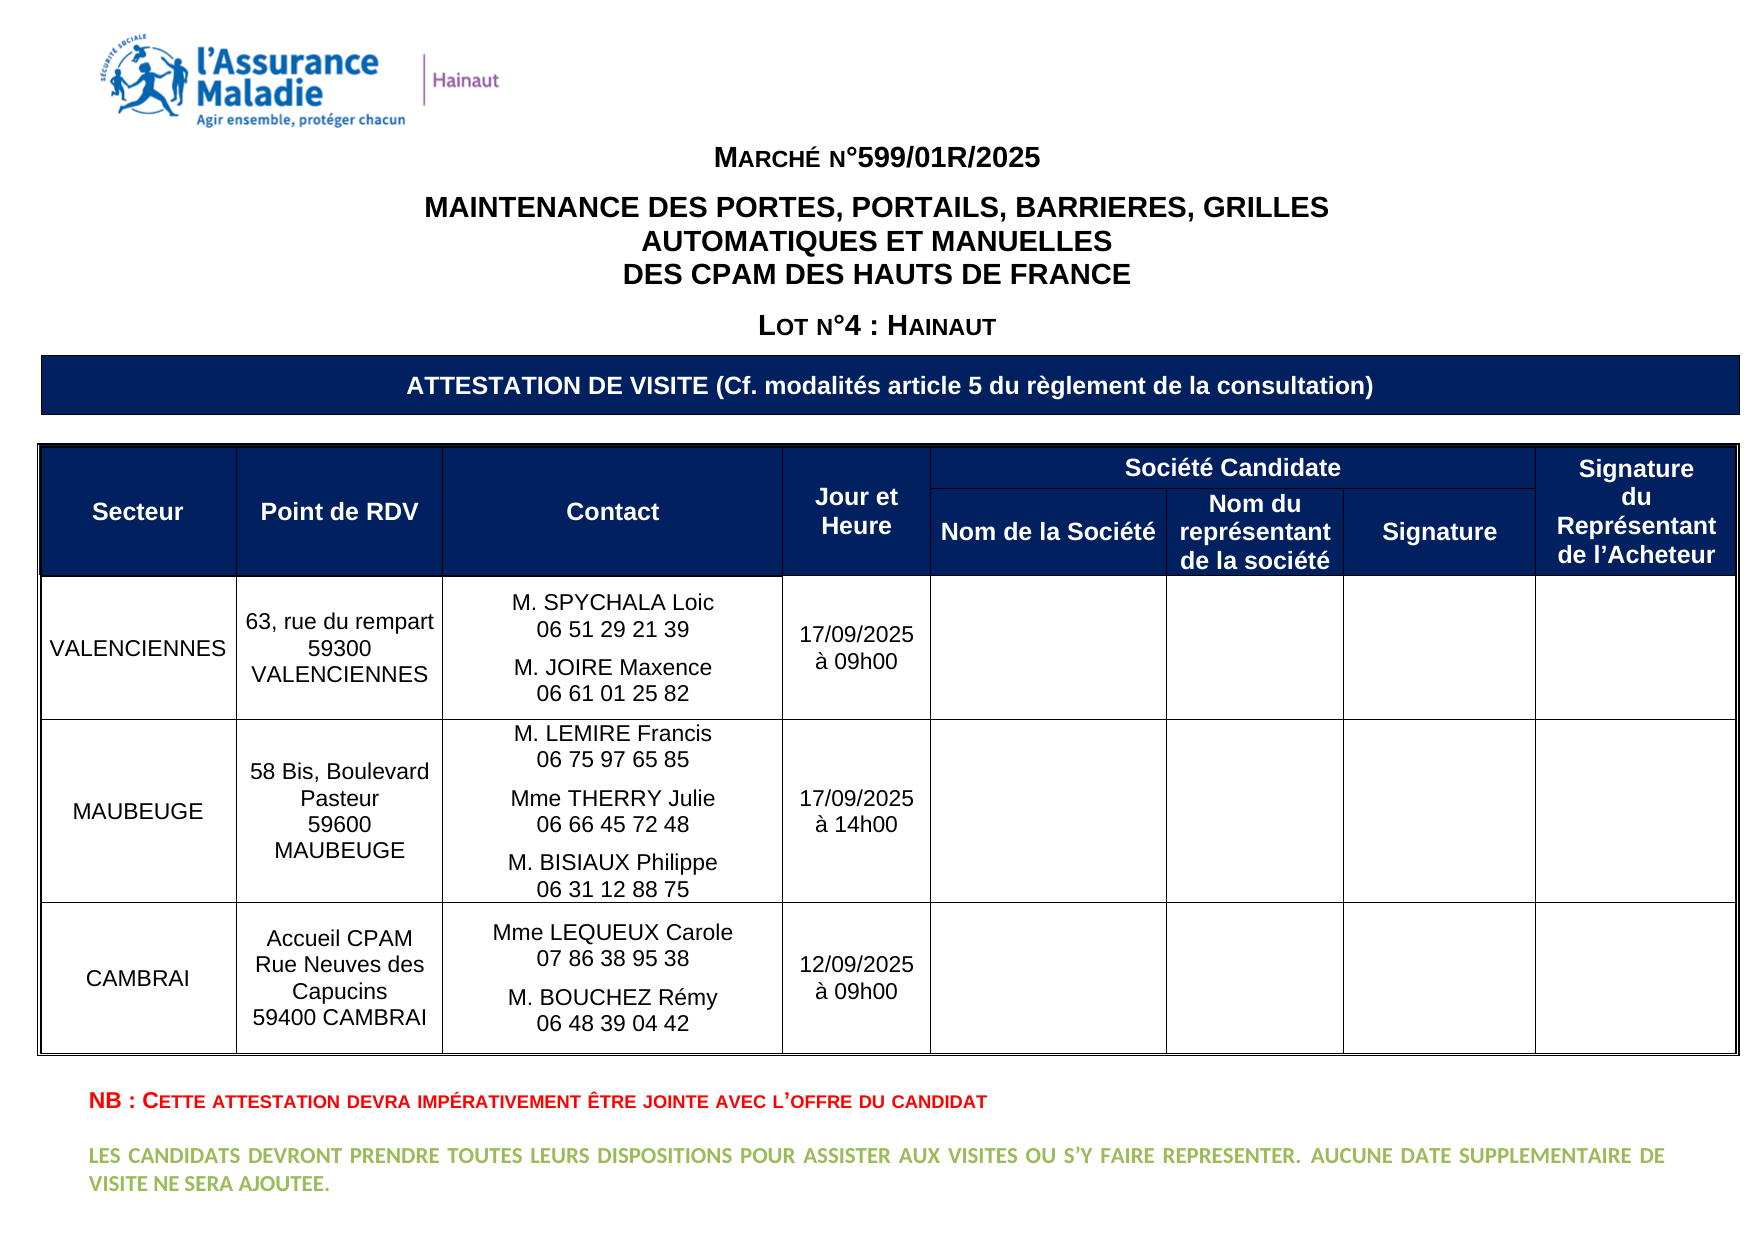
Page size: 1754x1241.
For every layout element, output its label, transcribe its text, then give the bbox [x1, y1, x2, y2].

table_cell CAMBRAI [42, 903, 236, 1053]
table_cell [1536, 576, 1735, 719]
table_cell Signature [1344, 489, 1535, 575]
table_cell [1344, 903, 1535, 1053]
table_cell Nom de la Société [931, 489, 1166, 575]
table_header ATTESTATION DE VISITE (Cf. modalités article 5 du règlement de la consultation) [42, 356, 1739, 414]
table_cell [931, 903, 1166, 1053]
table_cell Nom du représentant de la société [1167, 489, 1343, 575]
table_header Société Candidate [931, 448, 1535, 488]
table_cell M. SPYCHALA Loic 06 51 29 21 39 M. JOIRE Maxence 06 61 01 25 82 [443, 577, 782, 719]
table_cell Mme LEQUEUX Carole 07 86 38 95 38 M. BOUCHEZ Rémy 06 48 39 04 42 [443, 903, 782, 1053]
table_header Jour et Heure [783, 448, 930, 575]
text Marché n°599/01R/2025 [89, 140, 1665, 173]
table_cell 58 Bis, Boulevard Pasteur 59600 MAUBEUGE [237, 720, 442, 902]
table_cell [1167, 576, 1343, 719]
table_cell [1536, 903, 1735, 1053]
table_cell [931, 576, 1166, 719]
table_cell Accueil CPAM Rue Neuves des Capucins 59400 CAMBRAI [237, 903, 442, 1053]
table_cell M. LEMIRE Francis 06 75 97 65 85 Mme THERRY Julie 06 66 45 72 48 M. BISIAUX Philippe 06 31 12 88 75 [443, 720, 782, 902]
text AUTOMATIQUES ET MANUELLES [89, 224, 1665, 257]
table_header Contact [443, 448, 782, 575]
table_header Signature du Représentant de l’Acheteur [1536, 448, 1735, 575]
text Lot n°4 : Hainaut [89, 307, 1665, 341]
table_cell [1167, 720, 1343, 902]
picture [88, 14, 503, 140]
table_cell [931, 720, 1166, 902]
table_cell [1344, 576, 1535, 719]
table_cell 63, rue du rempart 59300 VALENCIENNES [237, 577, 442, 719]
text NB : Cette attestation devra impérativement être jointe avec l’offre du candidat [89, 1087, 1665, 1113]
table_header Secteur [42, 448, 236, 575]
text MAINTENANCE DES PORTES, PORTAILS, BARRIERES, GRILLES [89, 190, 1665, 224]
table_cell 17/09/2025 à 14h00 [783, 720, 930, 902]
table_cell 17/09/2025 à 09h00 [783, 576, 930, 719]
table_cell [1344, 720, 1535, 902]
table_cell [1167, 903, 1343, 1053]
table_header Point de RDV [237, 448, 442, 575]
table_cell [1536, 720, 1735, 902]
text LES CANDIDATS DEVRONT PRENDRE TOUTES LEURS DISPOSITIONS POUR ASSISTER AUX VISITES OU S’Y FAIRE REPRESENTER. AUCUNE DATE SUPPLEMENTAIRE DE VISITE NE SERA AJOUTEE. [89, 1141, 1665, 1197]
table_cell VALENCIENNES [42, 577, 236, 719]
text DES CPAM DES HAUTS DE France [89, 257, 1665, 291]
table_cell 12/09/2025 à 09h00 [783, 903, 930, 1053]
table_cell MAUBEUGE [42, 720, 236, 902]
